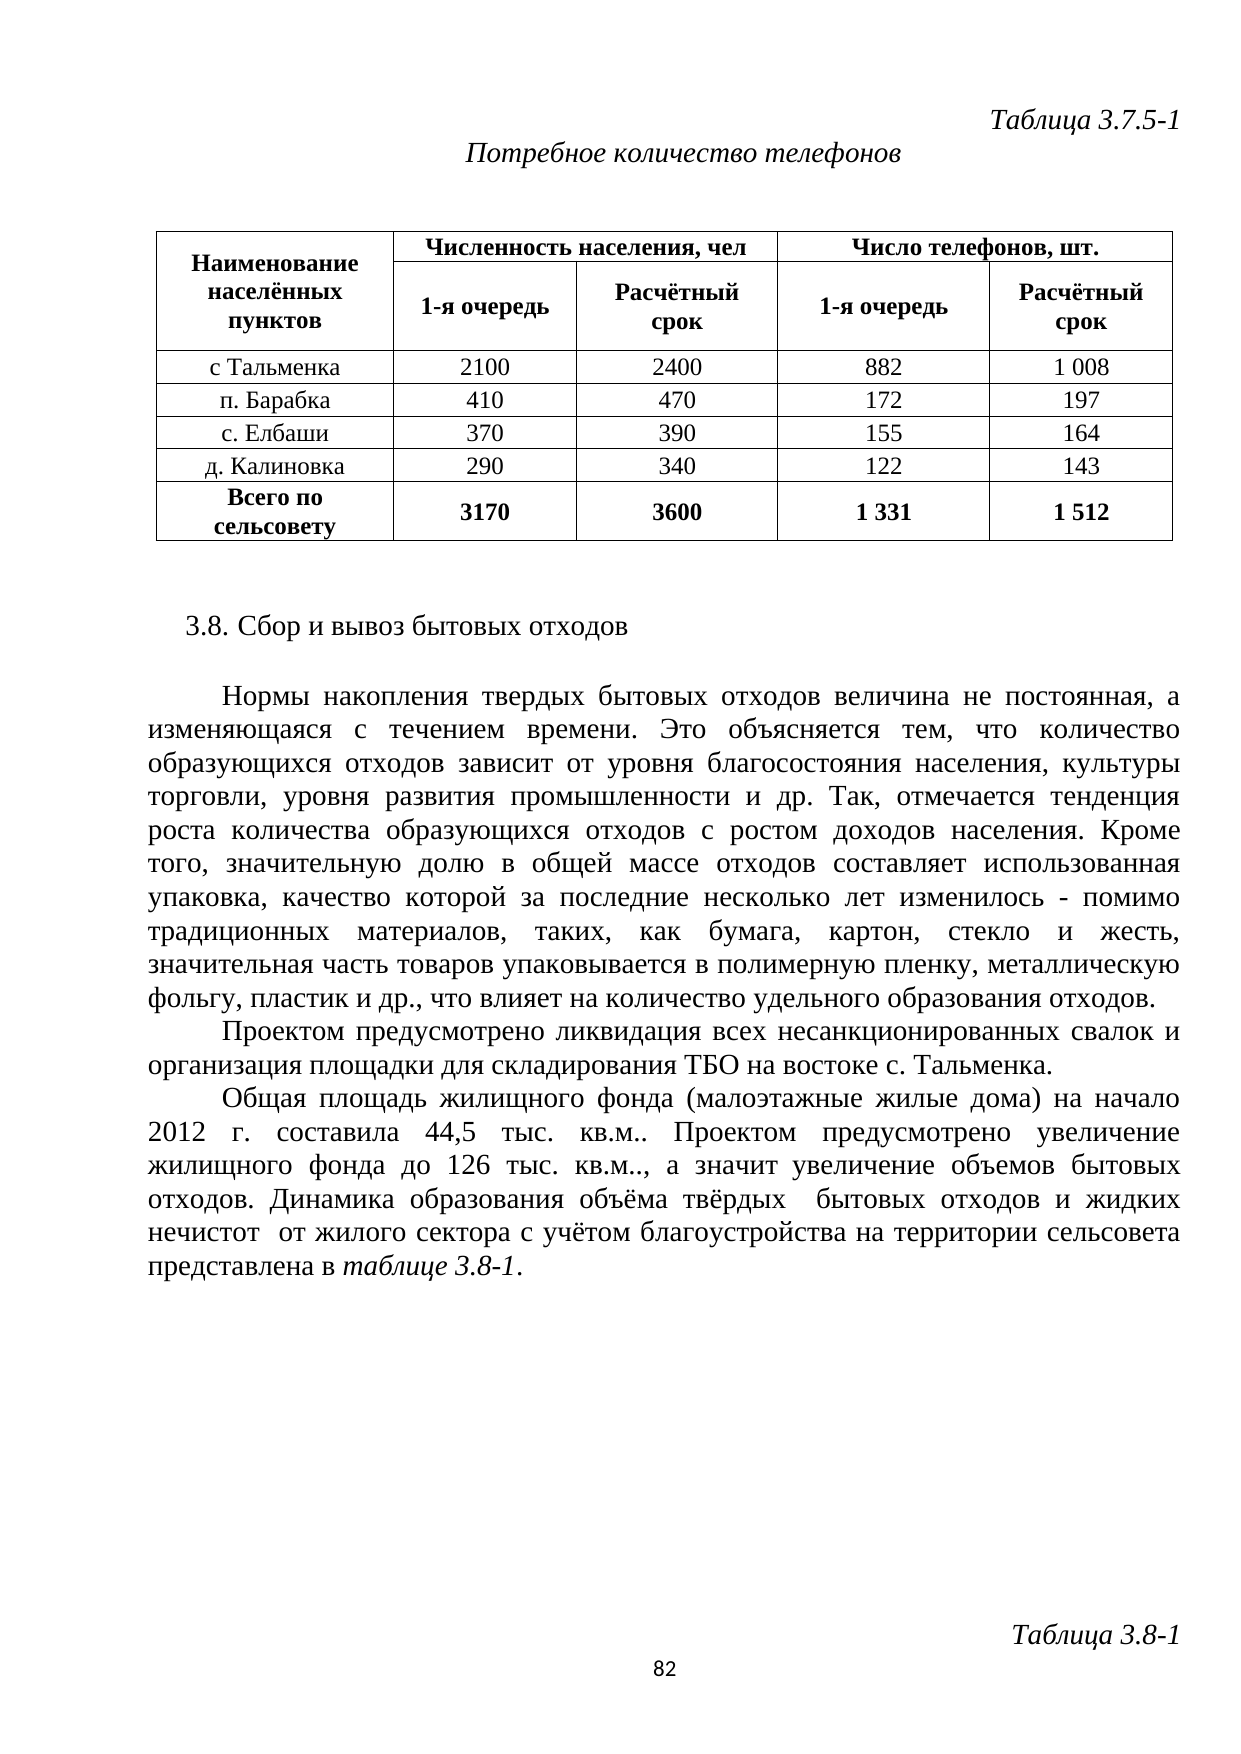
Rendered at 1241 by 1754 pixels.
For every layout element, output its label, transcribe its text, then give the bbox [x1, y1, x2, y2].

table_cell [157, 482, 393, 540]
text Нормы накопления твердых бытовых отходов величина не постоянная, а изменяющаяся с течением времени. Это объясняется тем, что количество образующихся отходов зависит от уровня благосостояния населения, культуры торговли, уровня развития промышленности и др. Так, отмечается тенденция роста количества образующихся отходов с ростом доходов населения. Кроме того, значительную долю в общей массе отходов составляет использованная упаковка, качество которой за последние несколько лет изменилось - помимо традиционных материалов, таких, как бумага, картон, стекло и жесть, значительная часть товаров упаковывается в полимерную пленку, металлическую фольгу, пластик и др., что влияет на количество удельного образования отходов. [148, 678, 1181, 1013]
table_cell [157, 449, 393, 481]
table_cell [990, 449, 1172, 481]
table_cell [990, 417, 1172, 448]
text Таблица 3.8-1 [148, 1617, 1181, 1651]
list Сбор и вывоз бытовых отходов [185, 608, 1181, 641]
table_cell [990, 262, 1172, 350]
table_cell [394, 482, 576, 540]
text Общая площадь жилищного фонда (малоэтажные жилые дома) на начало 2012 г. составила 44,5 тыс. кв.м.. Проектом предусмотрено увеличение жилищного фонда до 126 тыс. кв.м.., а значит увеличение объемов бытовых отходов. Динамика образования объёма твёрдых бытовых отходов и жидких нечистот от жилого сектора с учётом благоустройства на территории сельсовета представлена в таблице 3.8-1. [148, 1080, 1181, 1282]
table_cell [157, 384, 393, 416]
text Таблица 3.7.5-1 [185, 102, 1181, 135]
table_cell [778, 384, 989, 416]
text Проектом предусмотрено ликвидация всех несанкционированных свалок и организация площадки для складирования ТБО на востоке с. Тальменка. [148, 1013, 1181, 1080]
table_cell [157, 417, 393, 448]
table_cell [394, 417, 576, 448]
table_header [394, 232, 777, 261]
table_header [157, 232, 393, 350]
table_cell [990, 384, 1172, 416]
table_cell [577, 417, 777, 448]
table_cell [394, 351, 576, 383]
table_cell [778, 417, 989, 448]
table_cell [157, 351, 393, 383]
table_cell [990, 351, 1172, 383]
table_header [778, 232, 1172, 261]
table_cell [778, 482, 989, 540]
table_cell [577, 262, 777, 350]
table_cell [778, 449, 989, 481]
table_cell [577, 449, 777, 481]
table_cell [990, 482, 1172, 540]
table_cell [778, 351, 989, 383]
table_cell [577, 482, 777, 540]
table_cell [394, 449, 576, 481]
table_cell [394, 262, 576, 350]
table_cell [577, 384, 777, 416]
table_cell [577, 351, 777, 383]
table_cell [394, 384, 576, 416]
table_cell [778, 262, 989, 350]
text Потребное количество телефонов [185, 135, 1181, 169]
